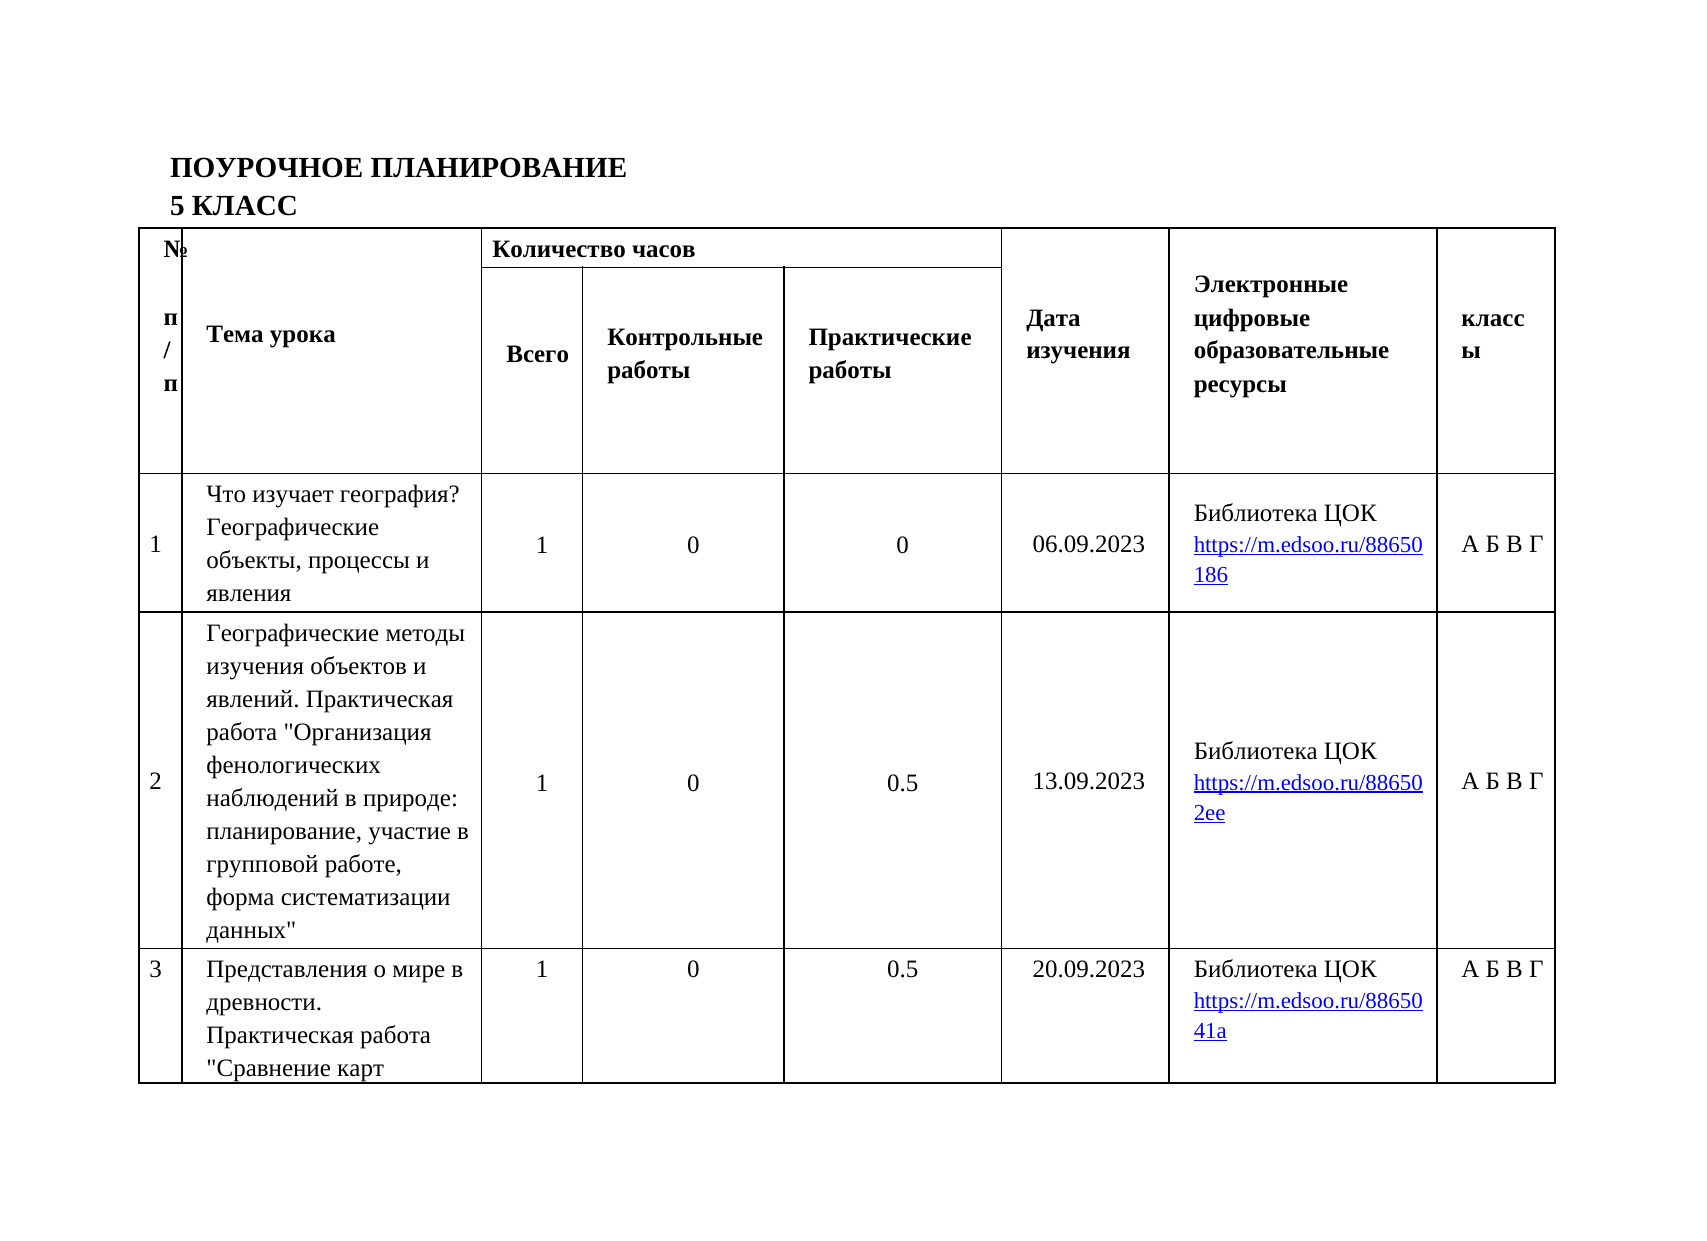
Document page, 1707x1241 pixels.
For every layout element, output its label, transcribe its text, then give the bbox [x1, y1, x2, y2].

table_cell 0.5 [785, 949, 1001, 1082]
table_cell Контрольные работы [583, 268, 783, 472]
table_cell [1170, 949, 1436, 1082]
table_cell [183, 949, 481, 1082]
table_cell 1 [482, 949, 582, 1082]
table_cell Практические работы [785, 268, 1001, 472]
table_cell Всего [482, 268, 582, 472]
table_cell 0 [785, 474, 1001, 611]
table_cell 2 [140, 613, 181, 947]
table_header Тема урока [183, 229, 481, 472]
table_cell 0.5 [785, 613, 1001, 947]
table_cell 20.09.2023 [1002, 949, 1168, 1082]
table_cell 13.09.2023 [1002, 613, 1168, 947]
table_cell Библиотека ЦОК https://m.edsoo.ru/88650186 [1170, 474, 1436, 611]
table_header Дата изучения [1002, 229, 1168, 472]
table_cell 0 [583, 613, 783, 947]
text ПОУРОЧНОЕ ПЛАНИРОВАНИЕ [162, 150, 1557, 183]
table_cell А Б В Г [1438, 949, 1554, 1082]
table_cell А Б В Г [1438, 474, 1554, 611]
table_header классы [1438, 229, 1554, 472]
table_cell Географические методы изучения объектов и явлений. Практическая работа "Организация фенологических наблюдений в природе: планирование, участие в групповой работе, форма систематизации данных" [183, 613, 481, 947]
text 5 КЛАСС [162, 188, 1557, 222]
table_header Количество часов [482, 229, 1001, 266]
table_cell Библиотека ЦОК https://m.edsoo.ru/886502ee [1170, 613, 1436, 947]
table_cell 06.09.2023 [1002, 474, 1168, 611]
table_cell 1 [140, 474, 181, 611]
table_header № п/п [140, 229, 181, 472]
table_cell 3 [140, 949, 181, 1082]
table_cell 0 [583, 949, 783, 1082]
table_cell 1 [482, 613, 582, 947]
table_cell 1 [482, 474, 582, 611]
table_header Электронные цифровые образовательные ресурсы [1170, 229, 1436, 472]
table_cell Что изучает география? Географические объекты, процессы и явления [183, 474, 481, 611]
table_cell 0 [583, 474, 783, 611]
table_cell А Б В Г [1438, 613, 1554, 947]
